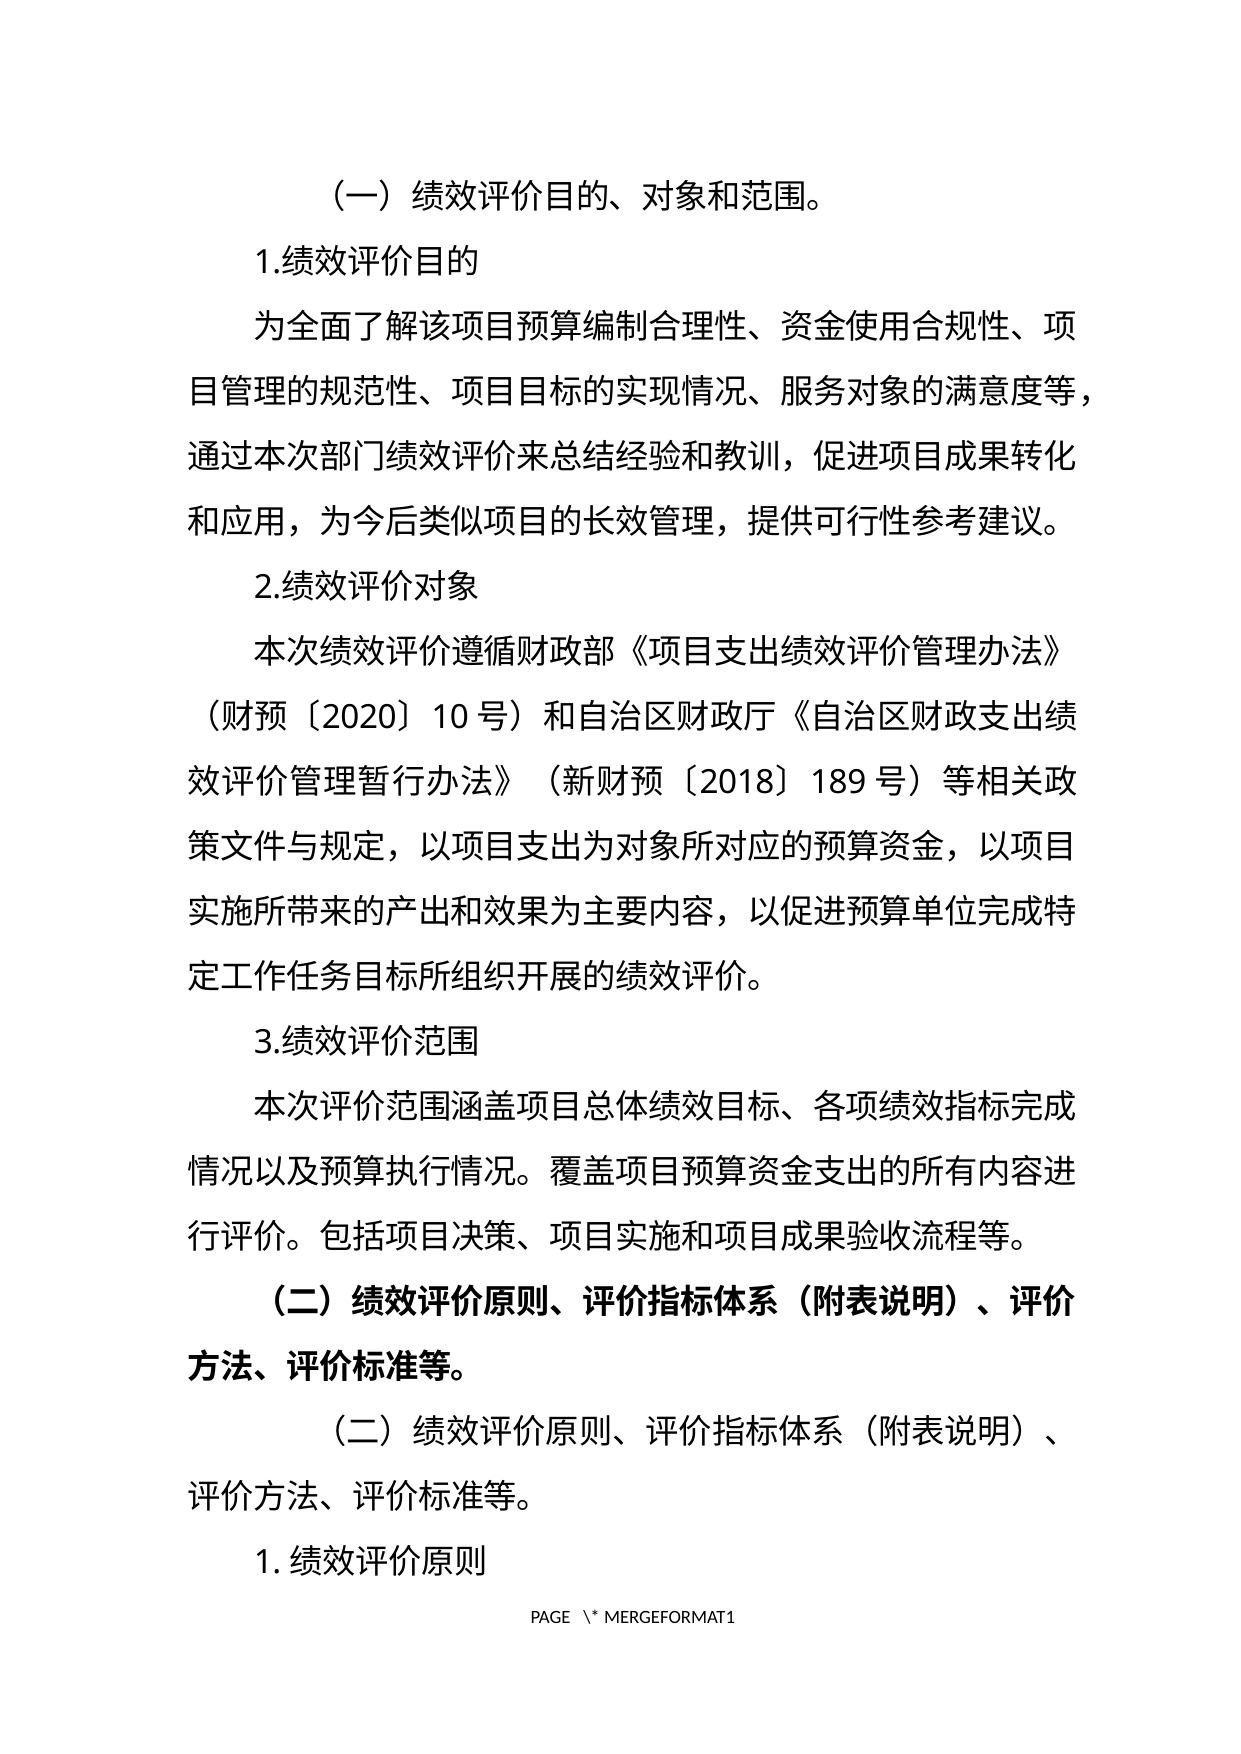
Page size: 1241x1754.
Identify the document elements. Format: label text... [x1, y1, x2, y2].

text （二）绩效评价原则、评价指标体系（附表说明）、评价方法、评价标准等。 [187, 1267, 1078, 1397]
text （一）绩效评价目的、对象和范围。 1.绩效评价目的 为全面了解该项目预算编制合理性、资金使用合规性、项目管理的规范性、项目目标的实现情况、服务对象的满意度等，通过本次部门绩效评价来总结经验和教训，促进项目成果转化和应用，为今后类似项目的长效管理，提供可行性参考建议。 2.绩效评价对象 本次绩效评价遵循财政部《项目支出绩效评价管理办法》（财预〔2020〕10号）和自治区财政厅《自治区财政支出绩效评价管理暂行办法》（新财预〔2018〕189号）等相关政策文件与规定，以项目支出为对象所对应的预算资金，以项目实施所带来的产出和效果为主要内容，以促进预算单位完成特定工作任务目标所组织开展的绩效评价。 3.绩效评价范围 本次评价范围涵盖项目总体绩效目标、各项绩效指标完成情况以及预算执行情况。覆盖项目预算资金支出的所有内容进行评价。包括项目决策、项目实施和项目成果验收流程等。 [187, 162, 1078, 1267]
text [187, 1397, 1078, 1592]
